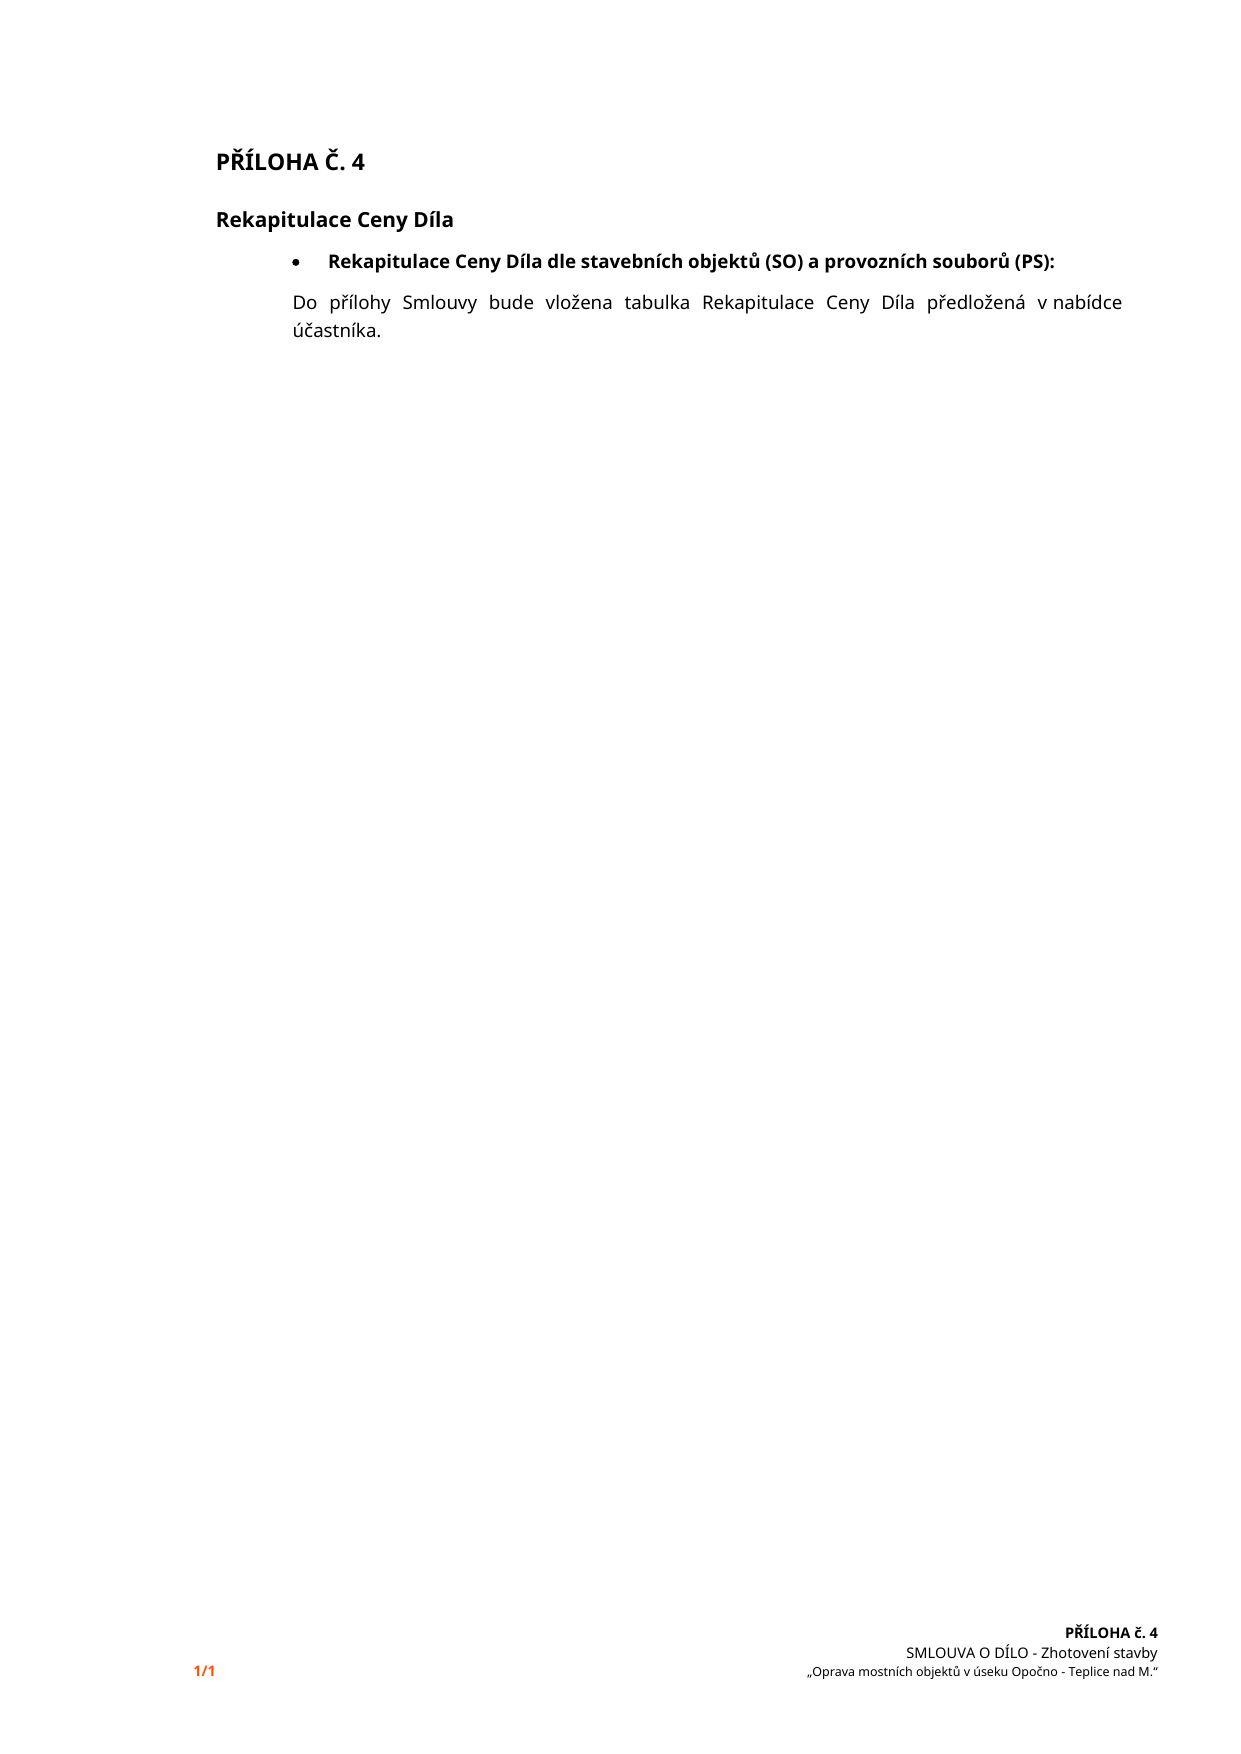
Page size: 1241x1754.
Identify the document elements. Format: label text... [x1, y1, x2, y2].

text Rekapitulace Ceny Díla dle stavebních objektů (SO) a provozních souborů (PS): [292, 249, 1122, 274]
text Do přílohy Smlouvy bude vložena tabulka Rekapitulace Ceny Díla předložená v nabídce účastníka. [292, 289, 1122, 343]
text Příloha č. 4 [216, 146, 1122, 177]
text Rekapitulace Ceny Díla [216, 205, 1122, 233]
